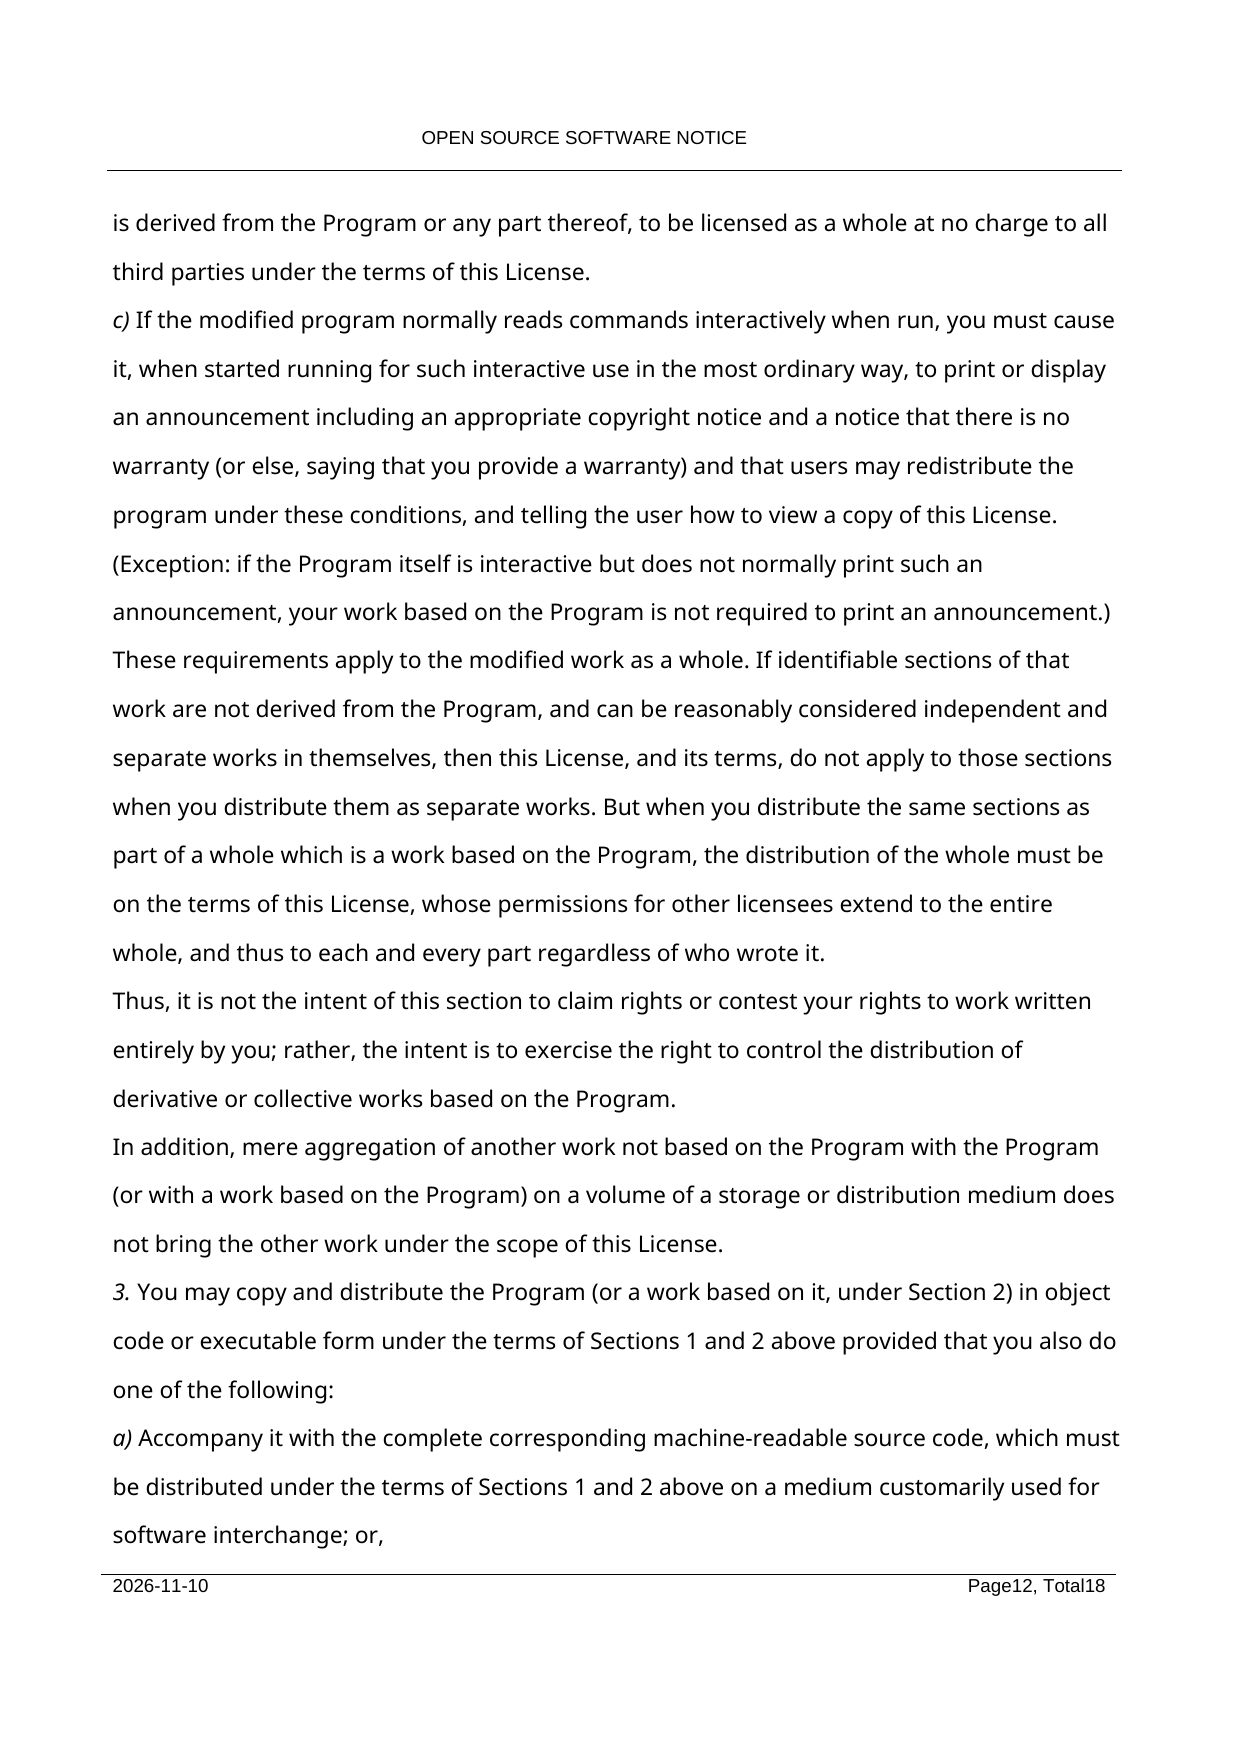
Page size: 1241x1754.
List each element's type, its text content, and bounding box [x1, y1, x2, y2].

text These requirements apply to the modified work as a whole. If identifiable sections of that work are not derived from the Program, and can be reasonably considered independent and separate works in themselves, then this License, and its terms, do not apply to those sections when you distribute them as separate works. But when you distribute the same sections as part of a whole which is a work based on the Program, the distribution of the whole must be on the terms of this License, whose permissions for other licensees extend to the entire whole, and thus to each and every part regardless of who wrote it. [112, 644, 1128, 969]
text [112, 206, 1128, 288]
text a) Accompany it with the complete corresponding machine-readable source code, which must be distributed under the terms of Sections 1 and 2 above on a medium customarily used for software interchange; or, [112, 1421, 1128, 1551]
text c) If the modified program normally reads commands interactively when run, you must cause it, when started running for such interactive use in the most ordinary way, to print or display an announcement including an appropriate copyright notice and a notice that there is no warranty (or else, saying that you provide a warranty) and that users may redistribute the program under these conditions, and telling the user how to view a copy of this License. (Exception: if the Program itself is interactive but does not normally print such an announcement, your work based on the Program is not required to print an announcement.) [112, 303, 1128, 628]
text 3. You may copy and distribute the Program (or a work based on it, under Section 2) in object code or executable form under the terms of Sections 1 and 2 above provided that you also do one of the following: [112, 1276, 1128, 1406]
text Thus, it is not the intent of this section to claim rights or contest your rights to work written entirely by you; rather, the intent is to exercise the right to control the distribution of derivative or collective works based on the Program. [112, 984, 1128, 1114]
text In addition, mere aggregation of another work not based on the Program with the Program (or with a work based on the Program) on a volume of a storage or distribution medium does not bring the other work under the scope of this License. [112, 1130, 1128, 1260]
